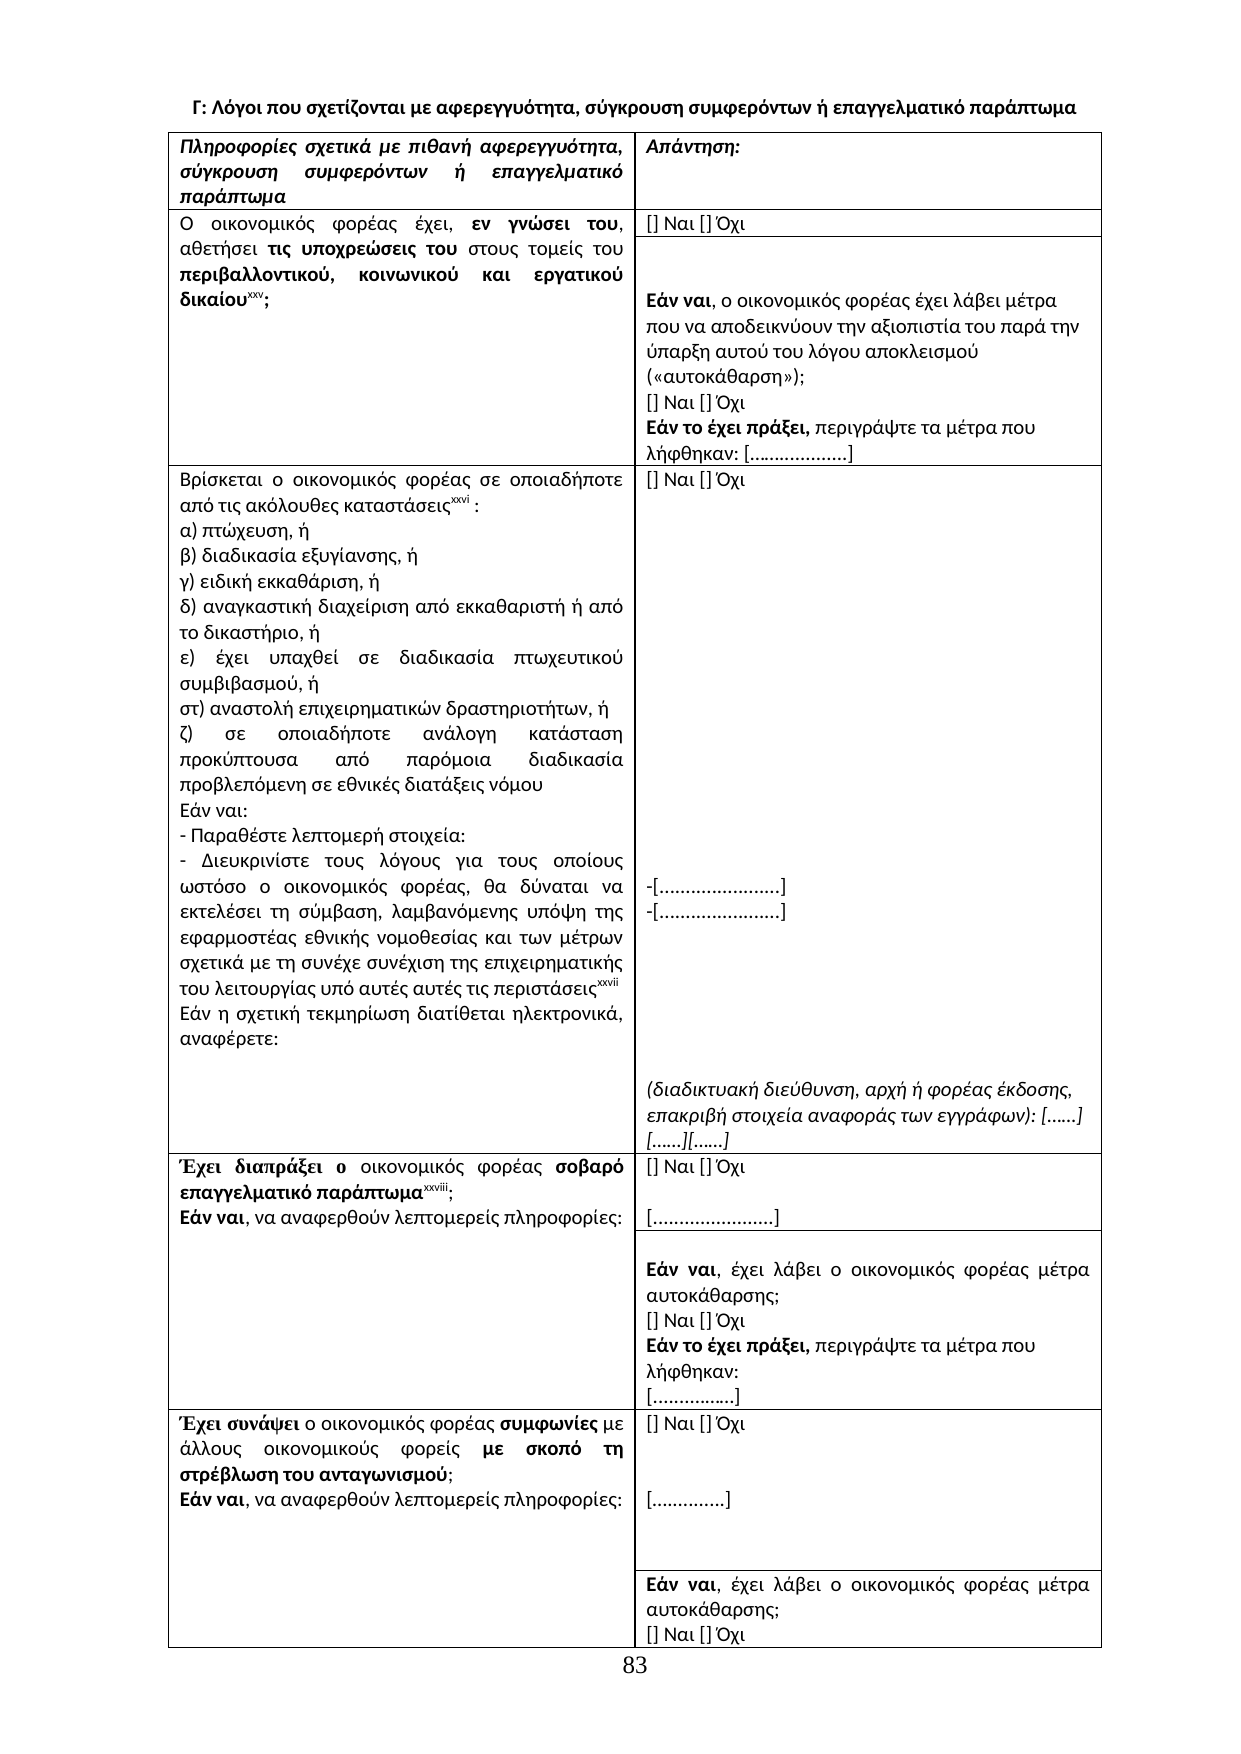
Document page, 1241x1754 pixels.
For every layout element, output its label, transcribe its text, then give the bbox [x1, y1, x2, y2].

table_cell [] Ναι [] Όχι -[.......................] -[.......................] (διαδικτυακή διεύθυνση, αρχή ή φορέας έκδοσης, επακριβή στοιχεία αναφοράς των εγγράφων): [……][……][……] [636, 466, 1101, 1153]
table_cell Εάν ναι, έχει λάβει ο οικονομικός φορέας μέτρα αυτοκάθαρσης; [] Ναι [] Όχι Εάν το έχει πράξει, περιγράψτε τα μέτρα που λήφθηκαν: [..........……] [636, 1231, 1101, 1409]
table_cell [] Ναι [] Όχι [636, 210, 1101, 236]
table_cell [] Ναι [] Όχι […...........] [636, 1410, 1101, 1570]
table_cell Έχει συνάψει ο οικονομικός φορέας συμφωνίες με άλλους οικονομικούς φορείς με σκοπό τη στρέβλωση του ανταγωνισμού; Εάν ναι, να αναφερθούν λεπτομερείς πληροφορίες: [169, 1410, 634, 1647]
table_header Πληροφορίες σχετικά με πιθανή αφερεγγυότητα, σύγκρουση συμφερόντων ή επαγγελματικό παράπτωμα [169, 133, 634, 209]
table_cell Έχει διαπράξει ο οικονομικός φορέας σοβαρό επαγγελματικό παράπτωμα; Εάν ναι, να αναφερθούν λεπτομερείς πληροφορίες: [169, 1154, 634, 1409]
table_header Απάντηση: [636, 133, 1101, 209]
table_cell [636, 1571, 1101, 1647]
text Γ: Λόγοι που σχετίζονται με αφερεγγυότητα, σύγκρουση συμφερόντων ή επαγγελματικό παράπτωμα [118, 94, 1152, 119]
table_cell Εάν ναι, ο οικονομικός φορέας έχει λάβει μέτρα που να αποδεικνύουν την αξιοπιστία του παρά την ύπαρξη αυτού του λόγου αποκλεισμού («αυτοκάθαρση»); [] Ναι [] Όχι Εάν το έχει πράξει, περιγράψτε τα μέτρα που λήφθηκαν: […….............] [636, 237, 1101, 465]
table_cell Βρίσκεται ο οικονομικός φορέας σε οποιαδήποτε από τις ακόλουθες καταστάσεις : α) πτώχευση, ή β) διαδικασία εξυγίανσης, ή γ) ειδική εκκαθάριση, ή δ) αναγκαστική διαχείριση από εκκαθαριστή ή από το δικαστήριο, ή ε) έχει υπαχθεί σε διαδικασία πτωχευτικού συμβιβασμού, ή στ) αναστολή επιχειρηματικών δραστηριοτήτων, ή ζ) σε οποιαδήποτε ανάλογη κατάσταση προκύπτουσα από παρόμοια διαδικασία προβλεπόμενη σε εθνικές διατάξεις νόμου Εάν ναι: - Παραθέστε λεπτομερή στοιχεία: - Διευκρινίστε τους λόγους για τους οποίους ωστόσο ο οικονομικός φορέας, θα δύναται να εκτελέσει τη σύμβαση, λαμβανόμενης υπόψη της εφαρμοστέας εθνικής νομοθεσίας και των μέτρων σχετικά με τη συνέχε συνέχιση της επιχειρηματικής του λειτουργίας υπό αυτές αυτές τις περιστάσεις Εάν η σχετική τεκμηρίωση διατίθεται ηλεκτρονικά, αναφέρετε: [169, 466, 634, 1153]
table_cell Ο οικονομικός φορέας έχει, εν γνώσει του, αθετήσει τις υποχρεώσεις του στους τομείς του περιβαλλοντικού, κοινωνικού και εργατικού δικαίου; [169, 210, 634, 465]
table_cell [] Ναι [] Όχι [.......................] [636, 1154, 1101, 1230]
